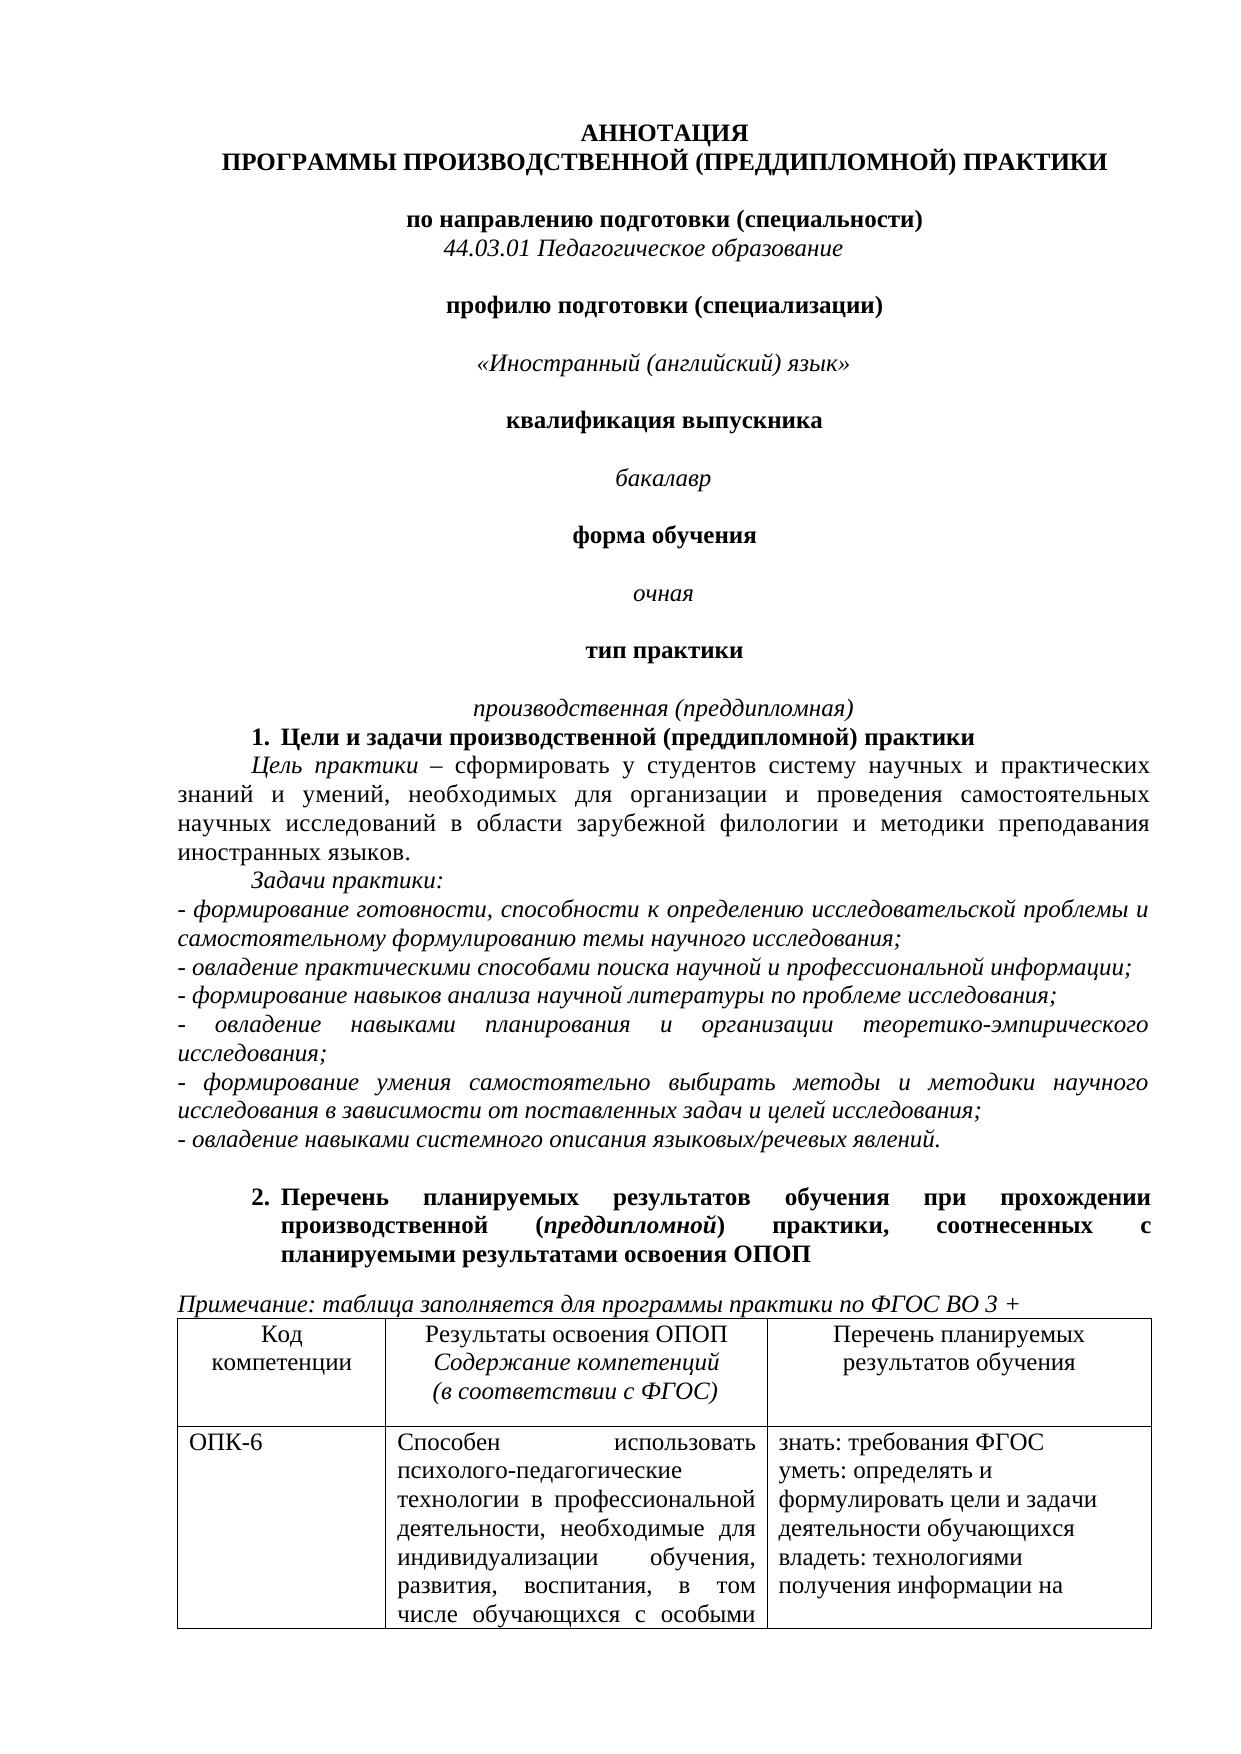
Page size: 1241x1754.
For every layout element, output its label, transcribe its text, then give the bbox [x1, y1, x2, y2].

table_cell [768, 1427, 1151, 1628]
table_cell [386, 1427, 767, 1628]
text - формирование умения самостоятельно выбирать методы и методики научного исследования в зависимости от поставленных задач и целей исследования; [177, 1067, 1152, 1124]
text квалификация выпускника [177, 406, 1152, 434]
table_header Перечень планируемых результатов обучения [768, 1319, 1151, 1426]
text «Иностранный (английский) язык» [177, 348, 1152, 377]
text Цель практики – сформировать у студентов систему научных и практических знаний и умений, необходимых для организации и проведения самостоятельных научных исследований в области зарубежной филологии и методики преподавания иностранных языков. [177, 751, 1152, 866]
text тип практики [177, 636, 1152, 664]
text - овладение навыками системного описания языковых/речевых явлений. [177, 1124, 1152, 1153]
text 44.03.01 Педагогическое образование [177, 233, 1152, 262]
text - формирование навыков анализа научной литературы по проблеме исследования; [177, 981, 1152, 1009]
text по направлению подготовки (специальности) [177, 204, 1152, 233]
text Задачи практики: [177, 866, 1152, 894]
text АННОТАЦИЯ [177, 118, 1152, 147]
text производственная (преддипломная) [177, 693, 1152, 722]
list Перечень планируемых результатов обучения при прохождении производственной (преддипломной) практики, соотнесенных с планируемыми результатами освоения ОПОП [251, 1182, 1152, 1268]
text профилю подготовки (специализации) [177, 291, 1152, 319]
table_cell ОПК-6 [178, 1427, 385, 1628]
text программЫ производственной (ПРЕДДИПЛОМНОЙ) ПРАКТИКИ [177, 147, 1152, 176]
table_header Код компетенции [178, 1319, 385, 1426]
text форма обучения [177, 521, 1152, 549]
text - овладение навыками планирования и организации теоретико-эмпирического исследования; [177, 1009, 1152, 1067]
text - формирование готовности, способности к определению исследовательской проблемы и самостоятельному формулированию темы научного исследования; [177, 894, 1152, 952]
text очная [177, 578, 1152, 607]
text - овладение практическими способами поиска научной и профессиональной информации; [177, 952, 1152, 981]
text бакалавр [177, 463, 1152, 492]
text Примечание: таблица заполняется для программы практики по ФГОС ВО 3 + [177, 1289, 1152, 1318]
table_header Результаты освоения ОПОП Содержание компетенций (в соответствии с ФГОС) [386, 1319, 767, 1426]
list Цели и задачи производственной (преддипломной) практики [251, 722, 1152, 751]
